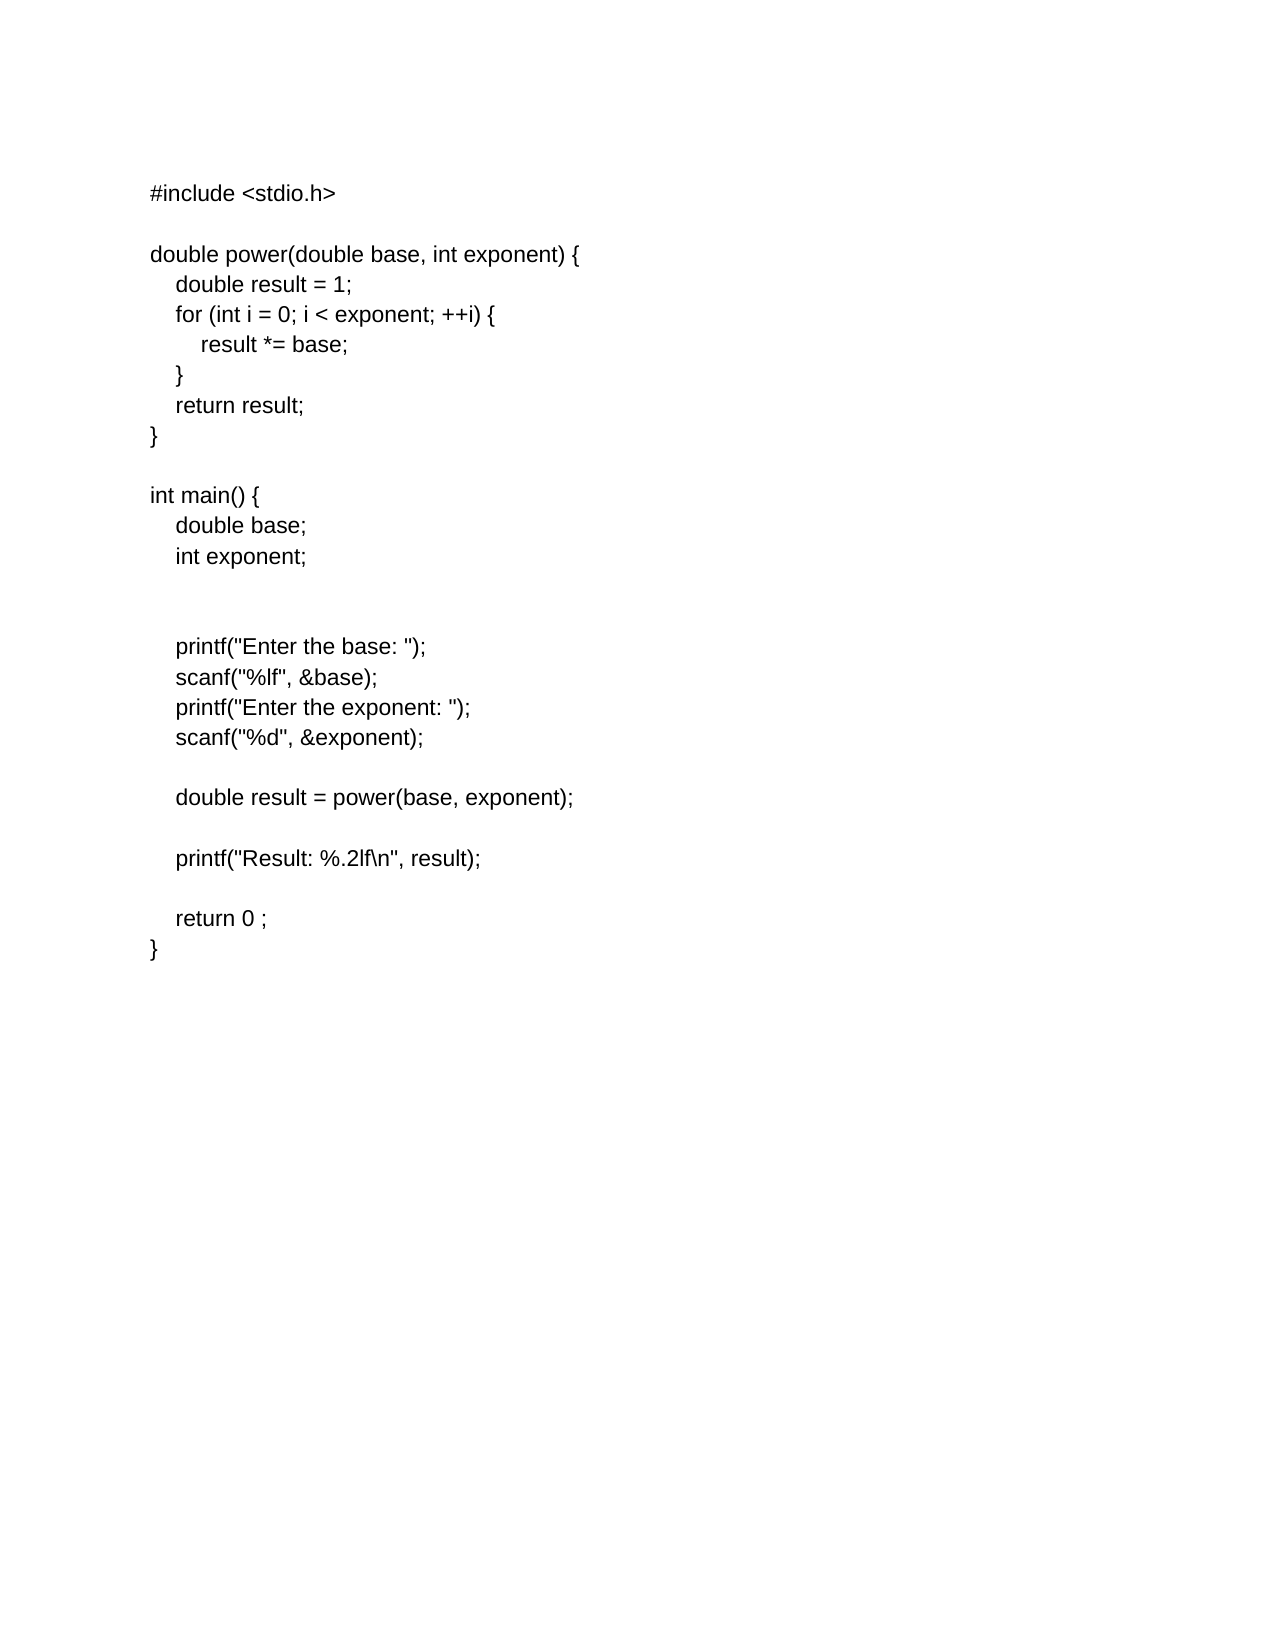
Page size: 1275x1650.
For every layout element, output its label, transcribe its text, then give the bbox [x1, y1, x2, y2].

text double power(double base, int exponent) { [150, 241, 1125, 267]
text scanf("%d", &exponent); [150, 724, 1125, 750]
text int main() { [150, 482, 1125, 509]
text scanf("%lf", &base); [150, 663, 1125, 690]
text result *= base; [150, 331, 1125, 358]
text double result = power(base, exponent); [150, 784, 1125, 811]
text } [150, 935, 1125, 962]
text return result; [150, 392, 1125, 418]
text } [150, 422, 1125, 448]
text printf("Result: %.2lf\n", result); [150, 845, 1125, 871]
text printf("Enter the base: "); [150, 633, 1125, 660]
text } [150, 361, 1125, 388]
text return 0 ; [150, 905, 1125, 932]
text printf("Enter the exponent: "); [150, 694, 1125, 720]
text #include <stdio.h> [150, 180, 1125, 207]
text double result = 1; [150, 271, 1125, 297]
text double base; [150, 512, 1125, 539]
text int exponent; [150, 543, 1125, 569]
text for (int i = 0; i < exponent; ++i) { [150, 301, 1125, 327]
